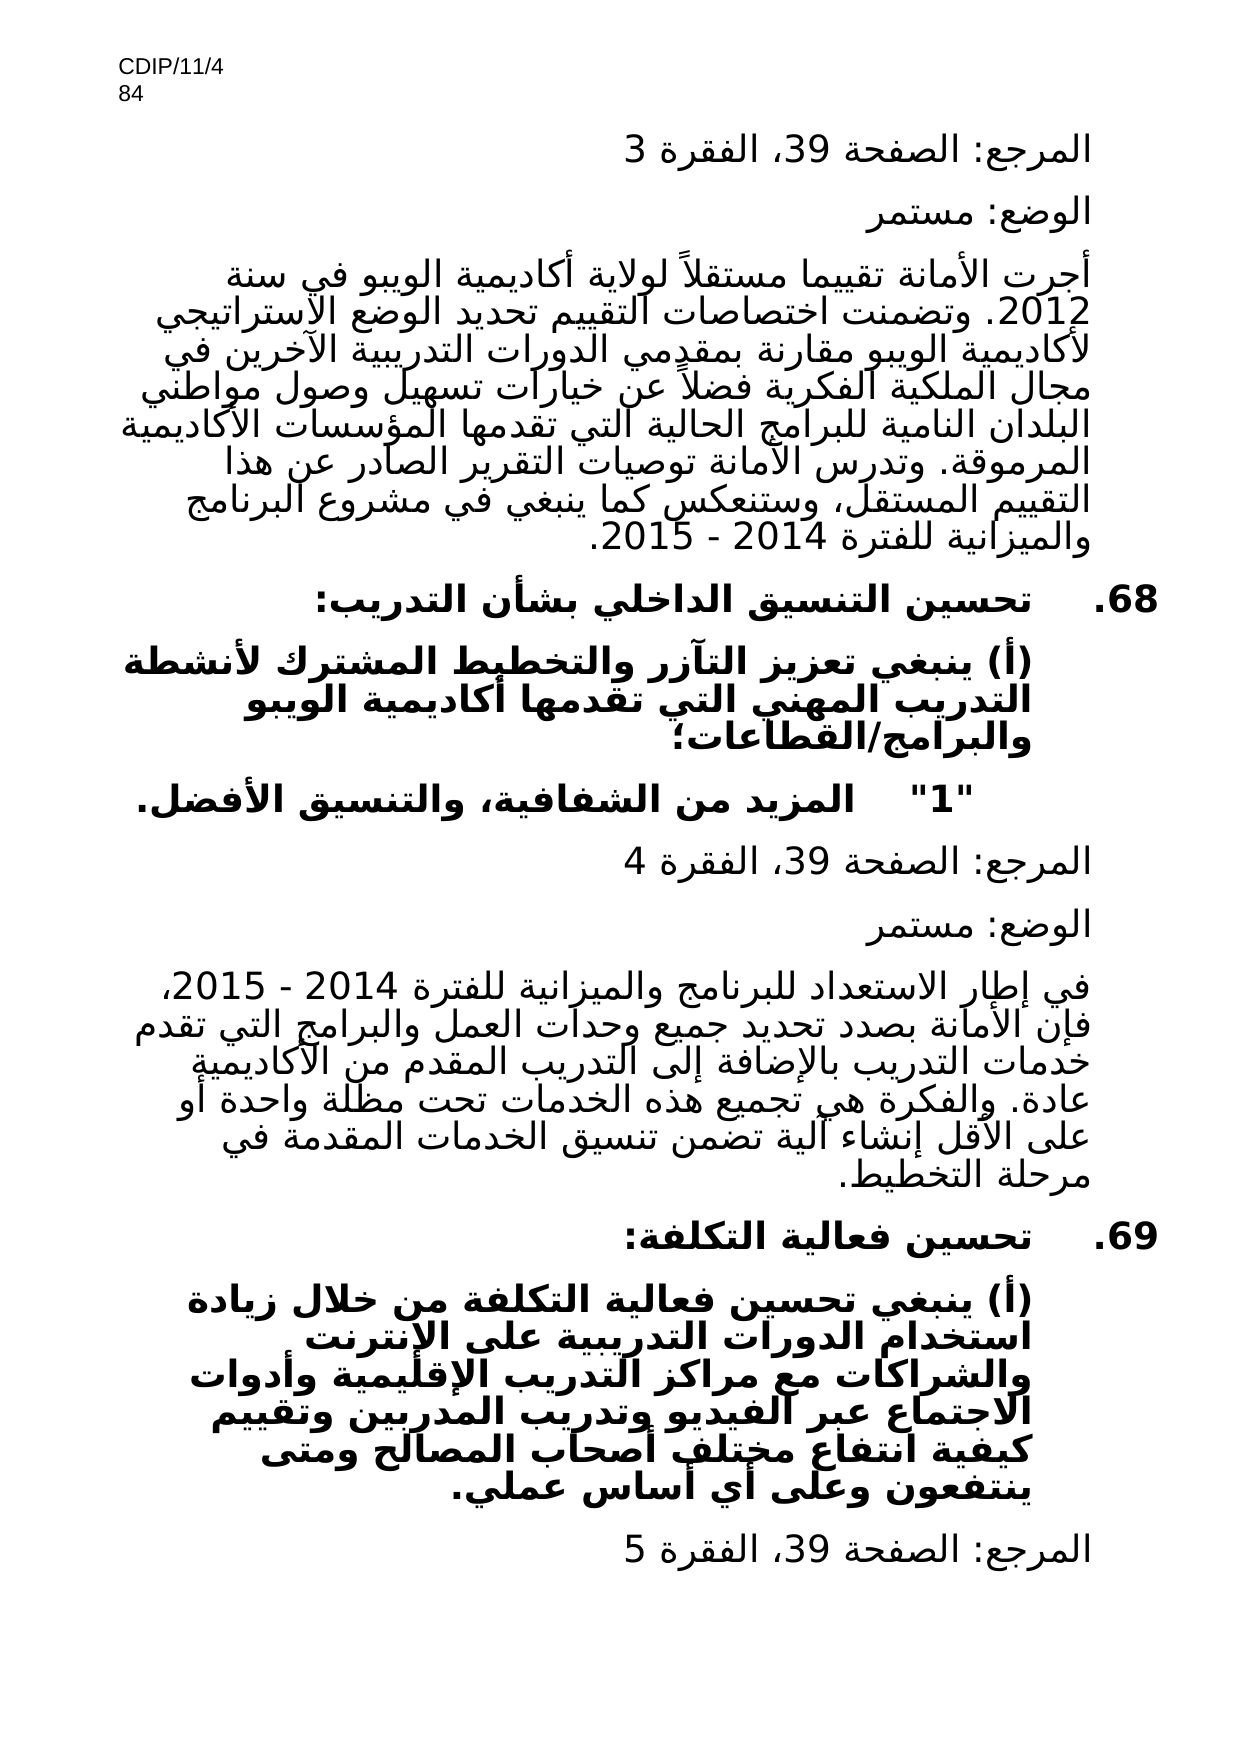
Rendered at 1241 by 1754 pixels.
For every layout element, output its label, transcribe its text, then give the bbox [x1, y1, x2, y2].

list الوضع: مستمر [118, 195, 1075, 232]
list "1" المزيد من الشفافية، والتنسيق الأفضل. [118, 782, 1033, 820]
list المرجع: الصفحة 39، الفقرة 3 [118, 132, 1092, 170]
list المرجع: الصفحة 39، الفقرة 5 [118, 1532, 1092, 1570]
list المرجع: الصفحة 39، الفقرة 4 [118, 845, 742, 882]
text تحسين فعالية التكلفة: [118, 1220, 1092, 1257]
list (أ) ينبغي تعزيز التآزر والتخطيط المشترك لأنشطة التدريب المهني التي تقدمها أكاديمية الويبو والبرامج/القطاعات؛ [118, 645, 1092, 757]
list المرجع: الصفحة 39، الفقرة 4 [1035, 845, 1092, 882]
list المرجع: الصفحة 39، الفقرة 4 [686, 845, 1075, 882]
list الوضع: مستمر [118, 907, 1092, 945]
list (أ) ينبغي تحسين فعالية التكلفة من خلال زيادة استخدام الدورات التدريبية على الإنترنت والشراكات مع مراكز التدريب الإقليمية وأدوات الاجتماع عبر الفيديو وتدريب المدربين وتقييم كيفية انتفاع مختلف أصحاب المصالح ومتى ينتفعون وعلى أي أساس عملي. [118, 1282, 1092, 1507]
list في إطار الاستعداد للبرنامج والميزانية للفترة 2014 - 2015، فإن الأمانة بصدد تحديد جميع وحدات العمل والبرامج التي تقدم خدمات التدريب بالإضافة إلى التدريب المقدم من الأكاديمية عادة. والفكرة هي تجميع هذه الخدمات تحت مظلة واحدة أو على الأقل إنشاء آلية تضمن تنسيق الخدمات المقدمة في مرحلة التخطيط. [118, 970, 1092, 1195]
text تحسين التنسيق الداخلي بشأن التدريب: [118, 582, 1092, 620]
list الوضع: مستمر [1060, 195, 1092, 232]
list أجرت الأمانة تقييما مستقلاً لولاية أكاديمية الويبو في سنة 2012. وتضمنت اختصاصات التقييم تحديد الوضع الاستراتيجي لأكاديمية الويبو مقارنة بمقدمي الدورات التدريبية الآخرين في مجال الملكية الفكرية فضلاً عن خيارات تسهيل وصول مواطني البلدان النامية للبرامج الحالية التي تقدمها المؤسسات الأكاديمية المرموقة. وتدرس الأمانة توصيات التقرير الصادر عن هذا التقييم المستقل، وستنعكس كما ينبغي في مشروع البرنامج والميزانية للفترة 2014 - 2015. [118, 257, 1092, 557]
